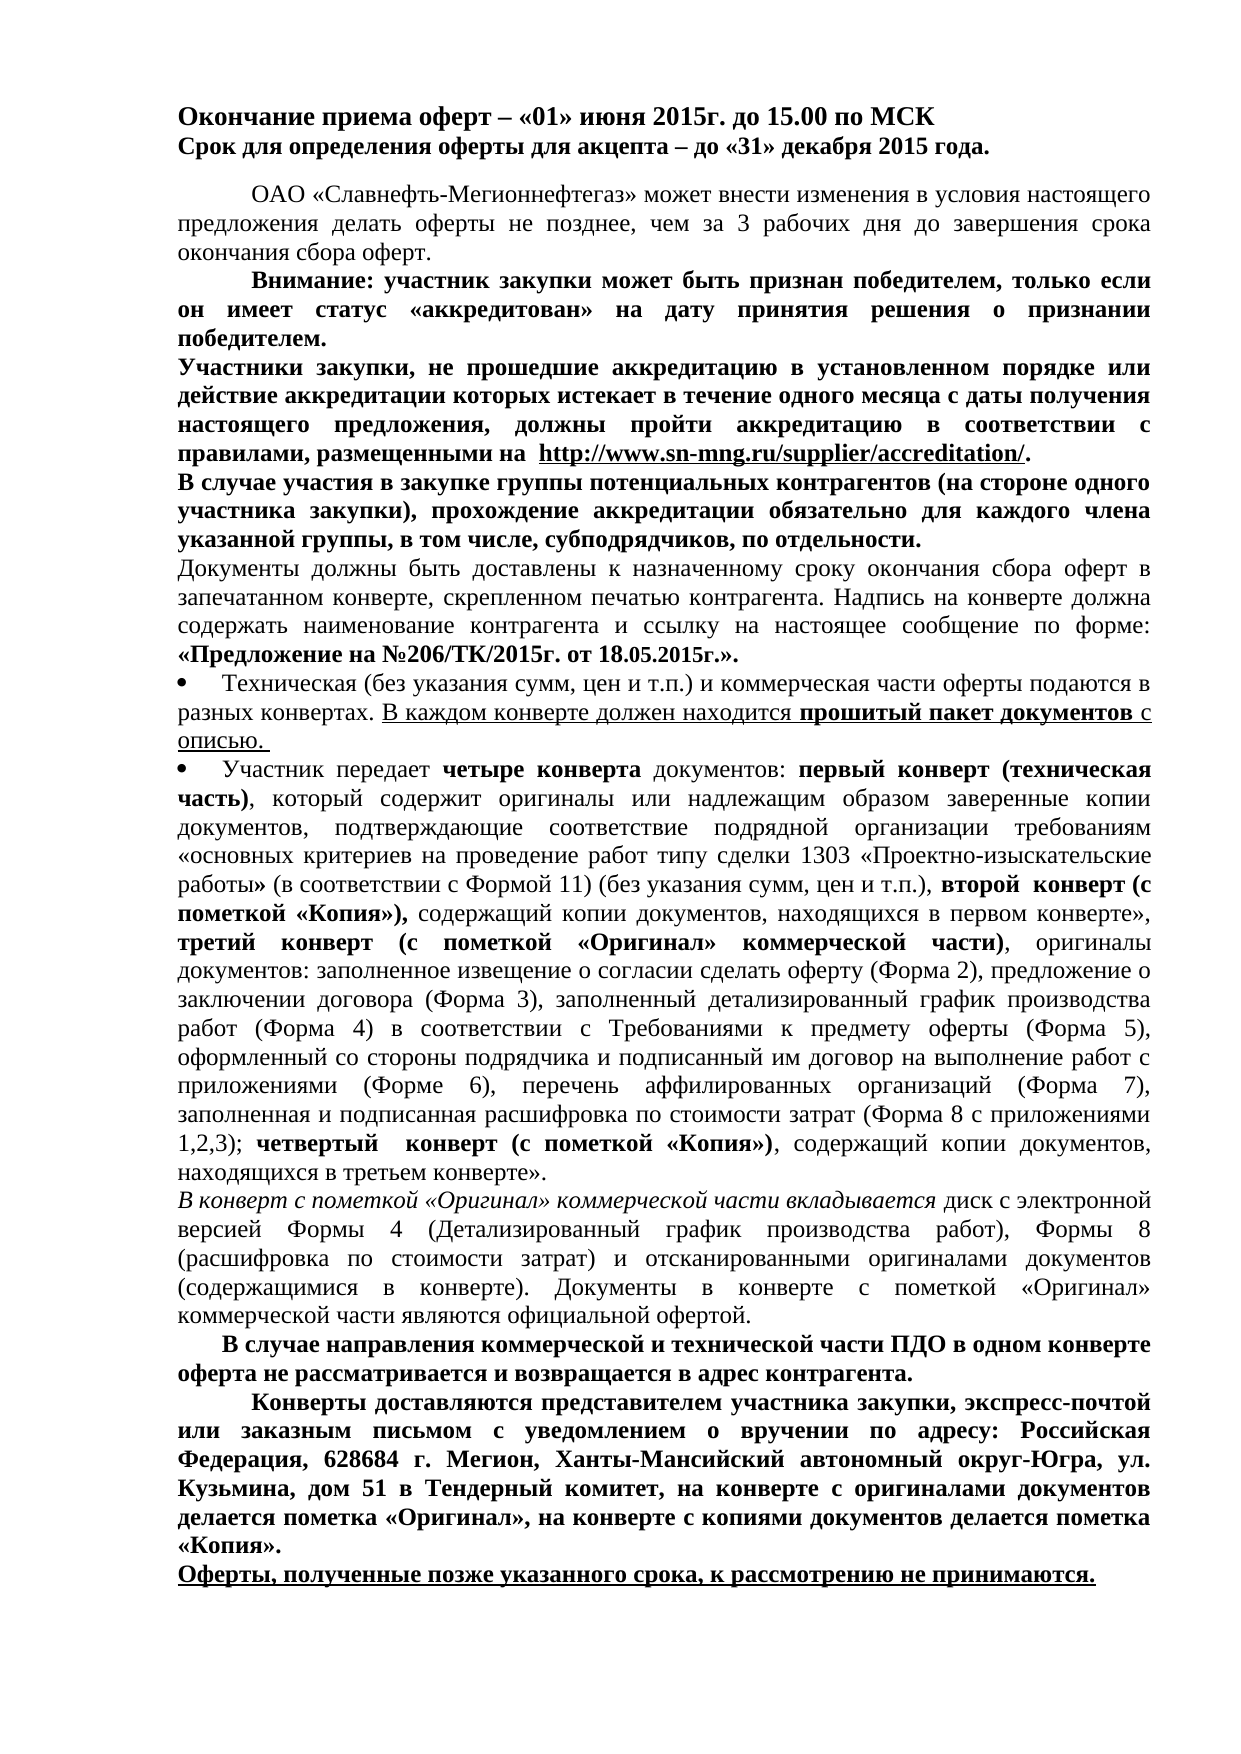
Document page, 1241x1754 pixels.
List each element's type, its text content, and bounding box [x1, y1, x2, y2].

text Конверты доставляются представителем участника закупки, экспресс-почтой или заказным письмом с уведомлением о вручении по адресу: Российская Федерация, 628684 г. Мегион, Ханты-Мансийский автономный округ-Югра, ул. Кузьмина, дом 51 в Тендерный комитет, на конверте с оригиналами документов делается пометка «Оригинал», на конверте с копиями документов делается пометка «Копия». [177, 1387, 1152, 1559]
text Документы должны быть доставлены к назначенному сроку окончания сбора оферт в запечатанном конверте, скрепленном печатью контрагента. Надпись на конверте должна содержать наименование контрагента и ссылку на настоящее сообщение по форме: «Предложение на №206/ТК/2015г. от 18.05.2015г.». [177, 553, 1152, 668]
text Срок для определения оферты для акцепта – до «31» декабря 2015 года. [177, 131, 1152, 160]
list Участник передает четыре конверта документов: первый конверт (техническая часть), который содержит оригиналы или надлежащим образом заверенные копии документов, подтверждающие соответствие подрядной организации требованиям «основных критериев на проведение работ типу сделки 1303 «Проектно-изыскательские работы» (в соответствии с Формой 11) (без указания сумм, цен и т.п.), второй конверт (с пометкой «Копия»), содержащий копии документов, находящихся в первом конверте», третий конверт (с пометкой «Оригинал» коммерческой части), оригиналы документов: заполненное извещение о согласии сделать оферту (Форма 2), предложение о заключении договора (Форма 3), заполненный детализированный график производства работ (Форма 4) в соответствии с Требованиями к предмету оферты (Форма 5), оформленный со стороны подрядчика и подписанный им договор на выполнение работ с приложениями (Форме 6), перечень аффилированных организаций (Форма 7), заполненная и подписанная расшифровка по стоимости затрат (Форма 8 с приложениями 1,2,3); четвертый конверт (с пометкой «Копия»), содержащий копии документов, находящихся в третьем конверте». [177, 754, 1152, 1185]
list Техническая (без указания сумм, цен и т.п.) и коммерческая части оферты подаются в разных конвертах. В каждом конверте должен находится прошитый пакет документов с описью. [177, 668, 1152, 754]
text Оферты, полученные позже указанного срока, к рассмотрению не принимаются. [177, 1559, 1152, 1588]
text В случае участия в закупке группы потенциальных контрагентов (на стороне одного участника закупки), прохождение аккредитации обязательно для каждого члена указанной группы, в том числе, субподрядчиков, по отдельности. [177, 467, 1152, 553]
list В случае направления коммерческой и технической части ПДО в одном конверте оферта не рассматривается и возвращается в адрес контрагента. [177, 1329, 1152, 1387]
text Участники закупки, не прошедшие аккредитацию в установленном порядке или действие аккредитации которых истекает в течение одного месяца с даты получения настоящего предложения, должны пройти аккредитацию в соответствии с правилами, размещенными на http://www.sn-mng.ru/supplier/accreditation/. [177, 352, 1152, 467]
text Окончание приема оферт – «01» июня 2015г. до 15.00 по МСК [177, 100, 1152, 131]
list В конверт с пометкой «Оригинал» коммерческой части вкладывается диск с электронной версией Формы 4 (Детализированный график производства работ), Формы 8 (расшифровка по стоимости затрат) и отсканированными оригиналами документов (содержащимися в конверте). Документы в конверте с пометкой «Оригинал» коммерческой части являются официальной офертой. [177, 1185, 1152, 1329]
text ОАО «Славнефть-Мегионнефтегаз» может внести изменения в условия настоящего предложения делать оферты не позднее, чем за 3 рабочих дня до завершения срока окончания сбора оферт. [177, 179, 1152, 265]
text Внимание: участник закупки может быть признан победителем, только если он имеет статус «аккредитован» на дату принятия решения о признании победителем. [177, 265, 1152, 352]
